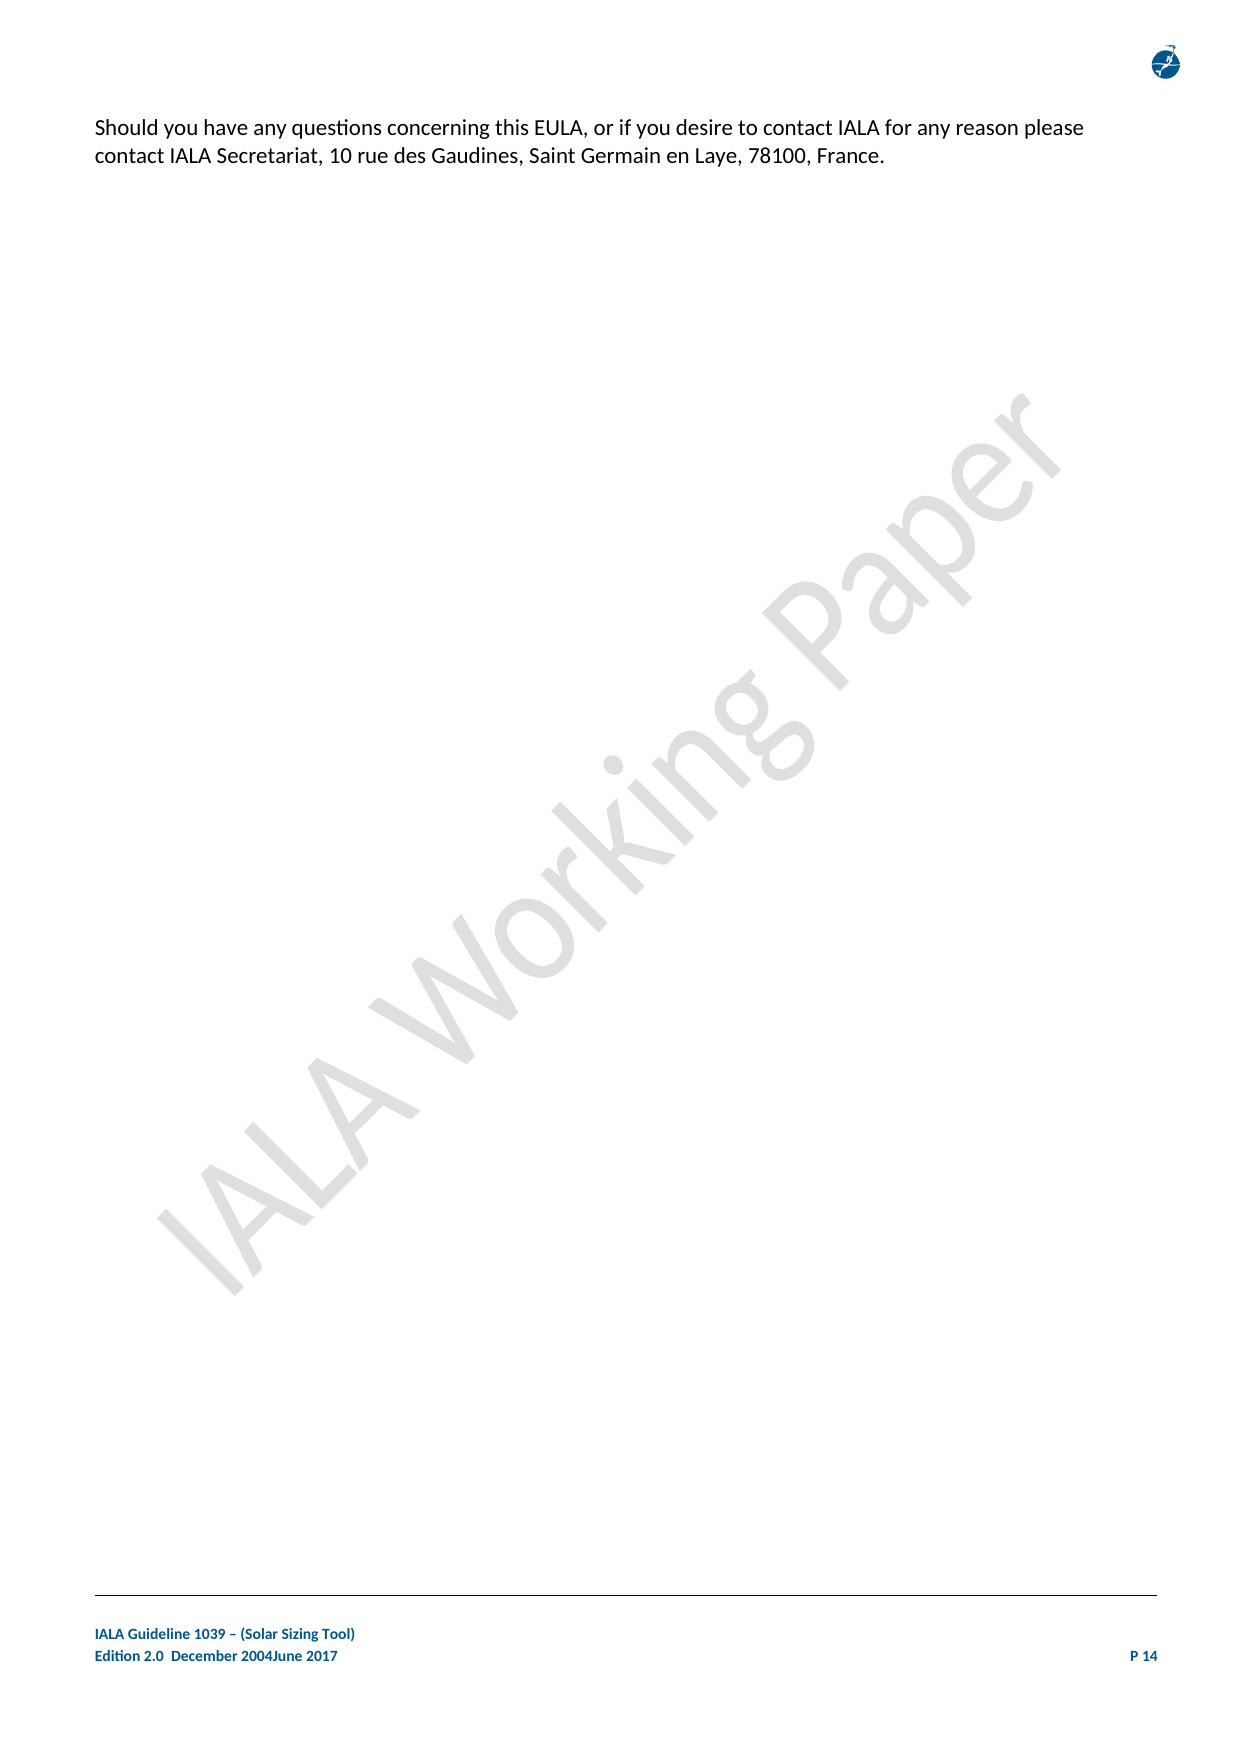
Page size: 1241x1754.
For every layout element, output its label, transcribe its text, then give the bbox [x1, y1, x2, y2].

picture [1120, 0, 1239, 114]
text Should you have any questions concerning this EULA, or if you desire to contact IALA for any reason please contact IALA Secretariat, 10 rue des Gaudines, Saint Germain en Laye, 78100, France. [94, 113, 1157, 169]
